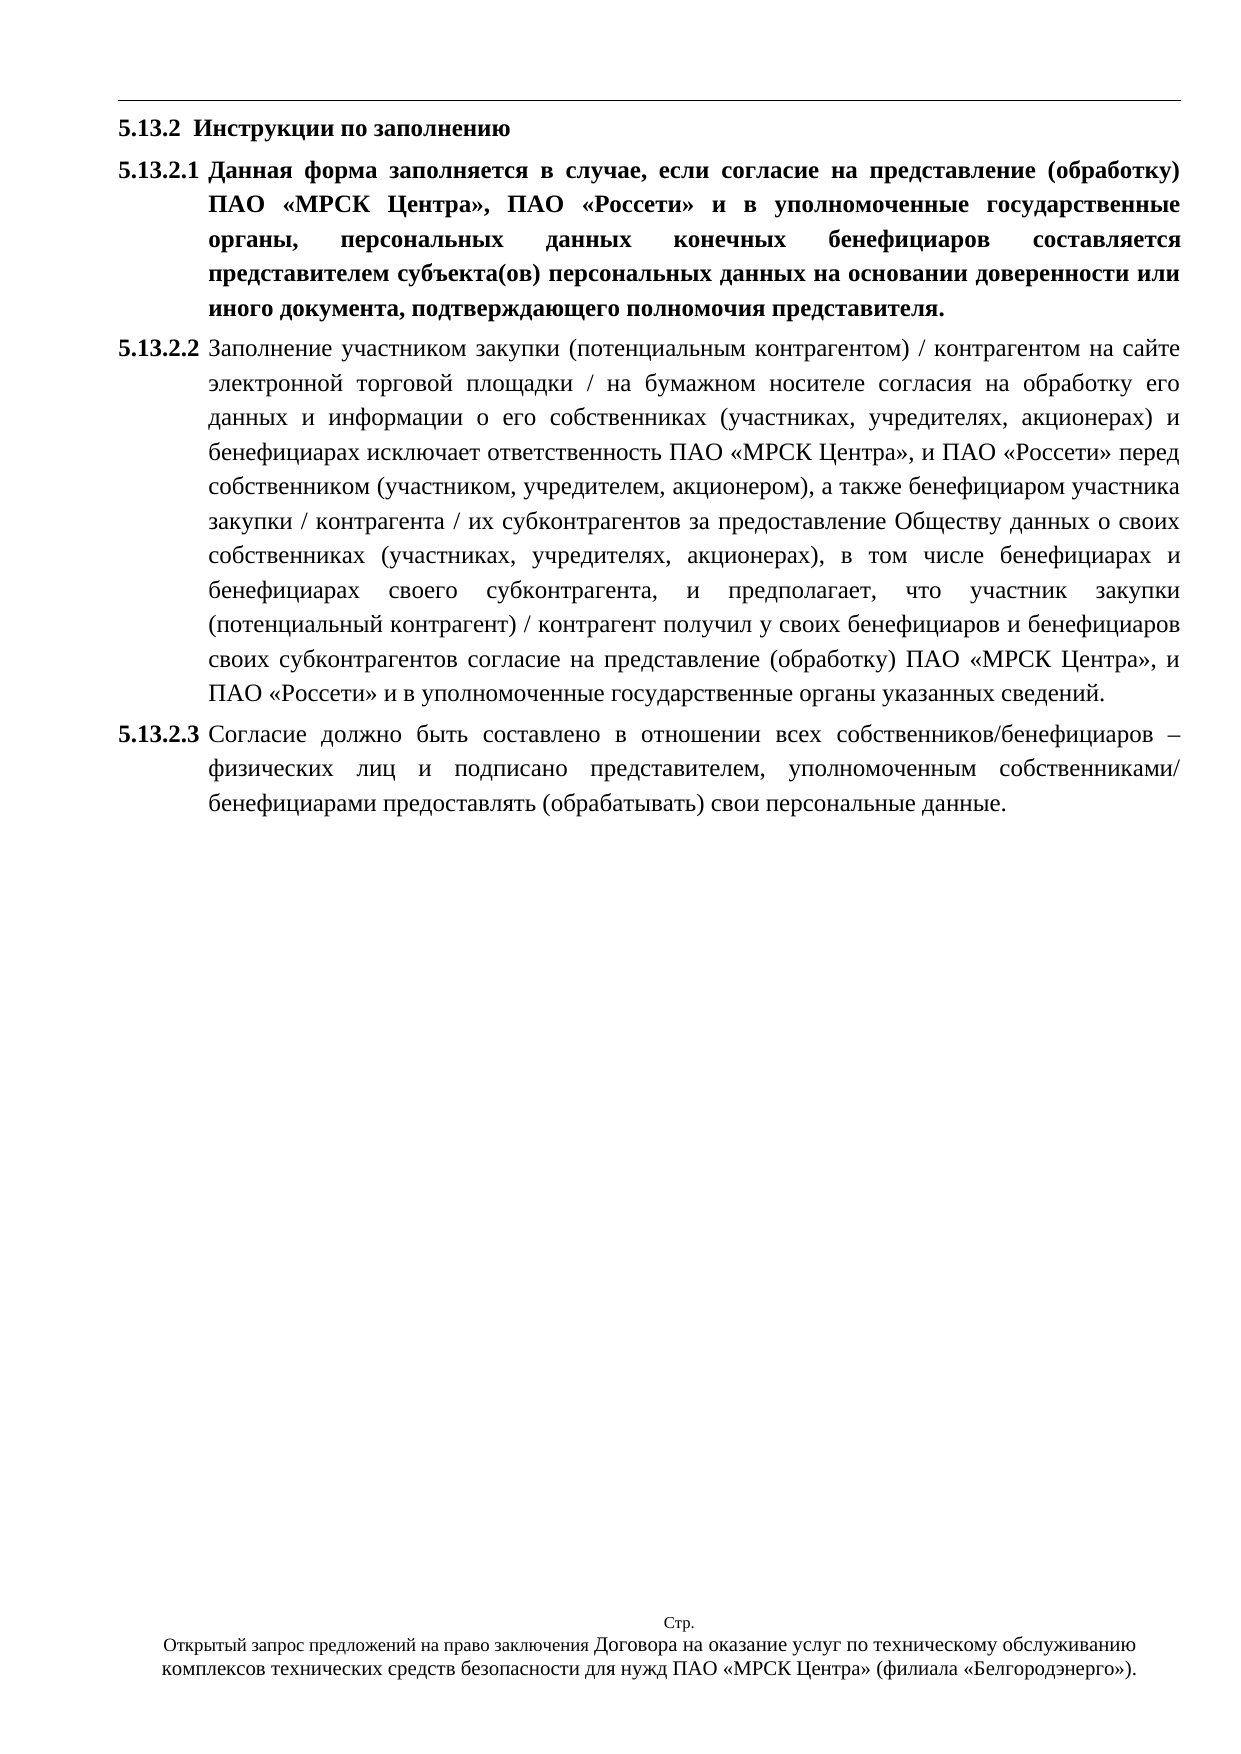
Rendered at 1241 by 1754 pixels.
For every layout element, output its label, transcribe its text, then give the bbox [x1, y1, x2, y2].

list Заполнение участником закупки (потенциальным контрагентом) / контрагентом на сайте электронной торговой площадки / на бумажном носителе согласия на обработку его данных и информации о его собственниках (участниках, учредителях, акционерах) и бенефициарах исключает ответственность ПАО «МРСК Центра», и ПАО «Россети» перед собственником (участником, учредителем, акционером), а также бенефициаром участника закупки / контрагента / их субконтрагентов за предоставление Обществу данных о своих собственниках (участниках, учредителях, акционерах), в том числе бенефициарах и бенефициарах своего субконтрагента, и предполагает, что участник закупки (потенциальный контрагент) / контрагент получил у своих бенефициаров и бенефициаров своих субконтрагентов согласие на представление (обработку) ПАО «МРСК Центра», и ПАО «Россети» и в уполномоченные государственные органы указанных сведений. [118, 333, 1181, 707]
list Данная форма заполняется в случае, если согласие на представление (обработку) ПАО «МРСК Центра», ПАО «Россети» и в уполномоченные государственные органы, персональных данных конечных бенефициаров составляется представителем субъекта(ов) персональных данных на основании доверенности или иного документа, подтверждающего полномочия представителя. [118, 155, 1181, 321]
list Согласие должно быть составлено в отношении всех собственников/бенефициаров – физических лиц и подписано представителем, уполномоченным собственниками/ бенефициарами предоставлять (обрабатывать) свои персональные данные. [118, 719, 1181, 817]
subtitle Инструкции по заполнению [118, 113, 1181, 142]
